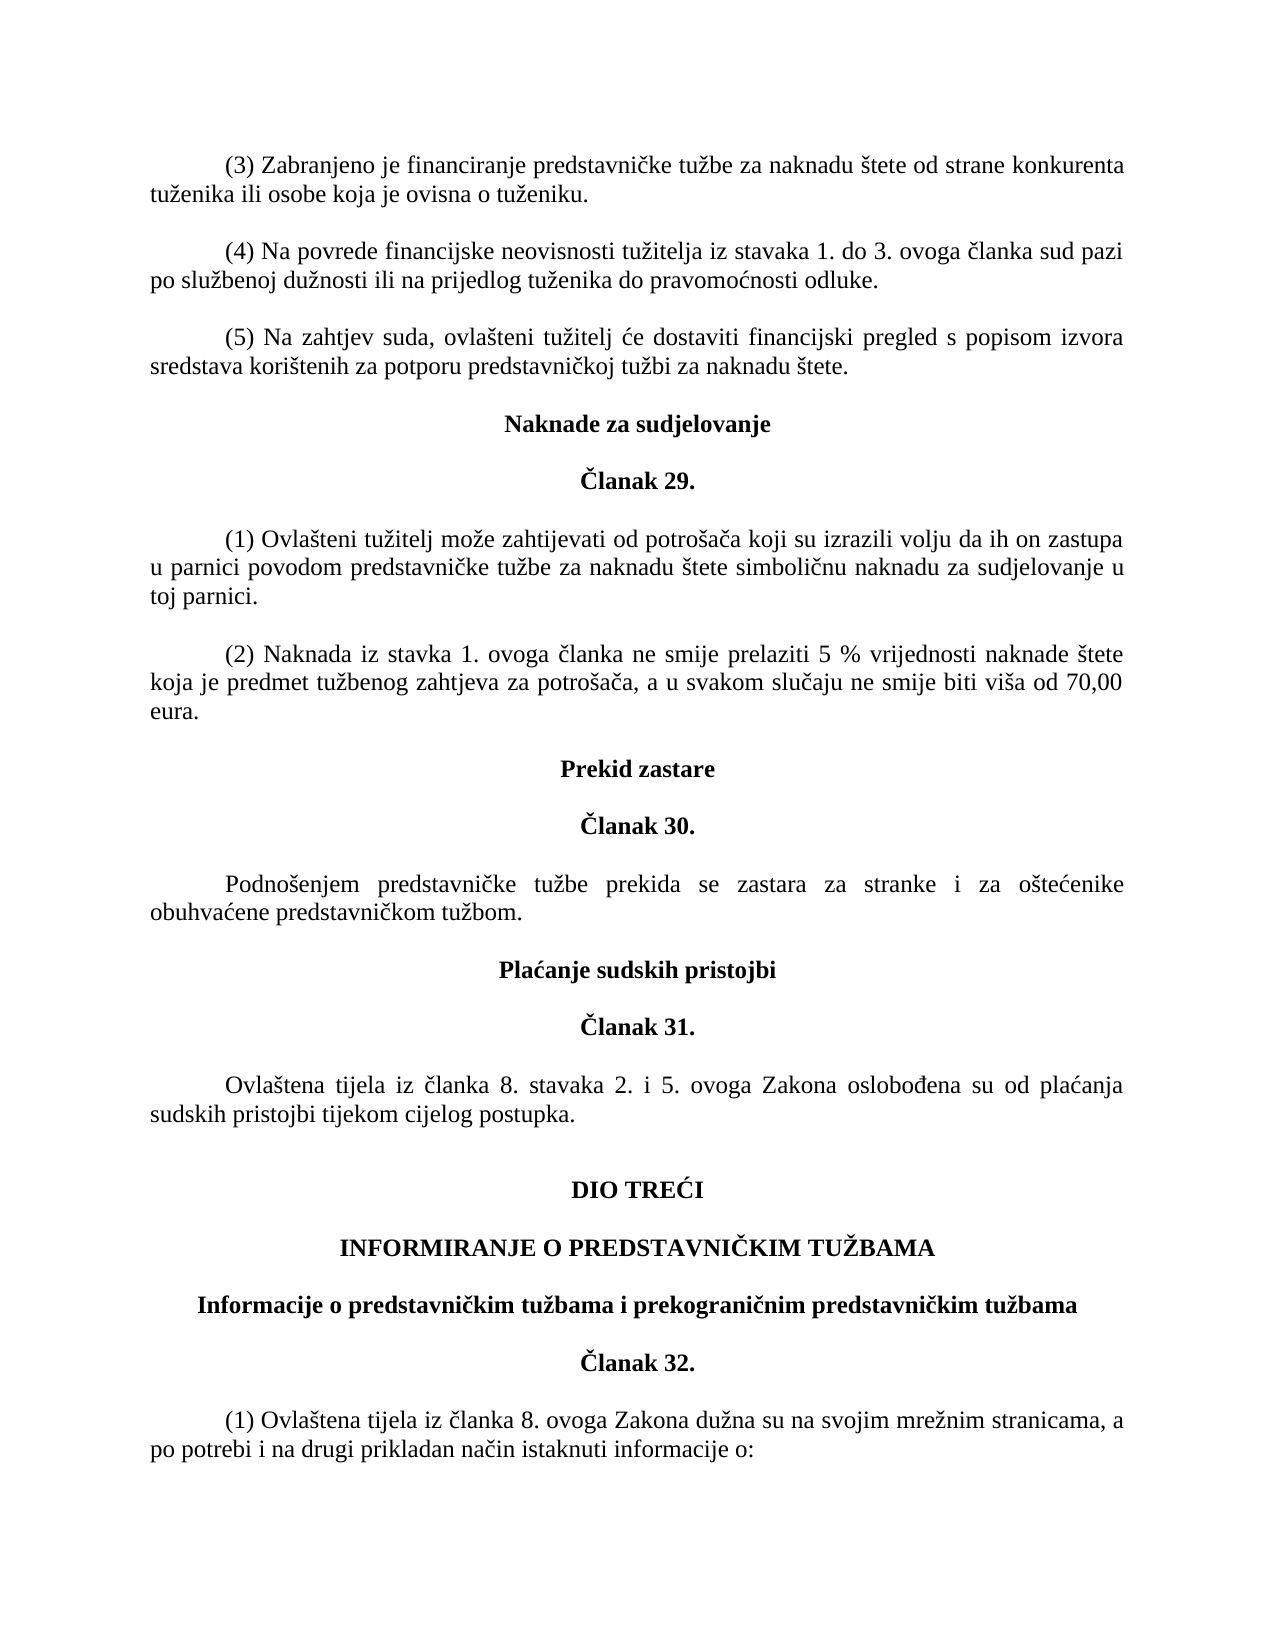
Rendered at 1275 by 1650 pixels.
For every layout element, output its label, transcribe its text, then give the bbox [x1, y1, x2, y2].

text (3) Zabranjeno je financiranje predstavničke tužbe za naknadu štete od strane konkurenta tuženika ili osobe koja je ovisna o tuženiku. [150, 150, 1125, 207]
text (1) Ovlaštena tijela iz članka 8. ovoga Zakona dužna su na svojim mrežnim stranicama, a po potrebi i na drugi prikladan način istaknuti informacije o: [150, 1405, 1125, 1463]
text Članak 30. [150, 811, 1125, 840]
text INFORMIRANJE O PREDSTAVNIČKIM TUŽBAMA [150, 1233, 1125, 1261]
text (4) Na povrede financijske neovisnosti tužitelja iz stavaka 1. do 3. ovoga članka sud pazi po službenoj dužnosti ili na prijedlog tuženika do pravomoćnosti odluke. [150, 236, 1125, 294]
text Plaćanje sudskih pristojbi [150, 955, 1125, 984]
text Prekid zastare [150, 754, 1125, 782]
text DIO TREĆI [150, 1175, 1125, 1204]
text Ovlaštena tijela iz članka 8. stavaka 2. i 5. ovoga Zakona oslobođena su od plaćanja sudskih pristojbi tijekom cijelog postupka. [150, 1070, 1125, 1127]
text Naknade za sudjelovanje [150, 409, 1125, 437]
text Članak 29. [150, 466, 1125, 495]
text (1) Ovlašteni tužitelj može zahtijevati od potrošača koji su izrazili volju da ih on zastupa u parnici povodom predstavničke tužbe za naknadu štete simboličnu naknadu za sudjelovanje u toj parnici. [150, 524, 1125, 610]
text Članak 32. [150, 1348, 1125, 1376]
text (2) Naknada iz stavka 1. ovoga članka ne smije prelaziti 5 % vrijednosti naknade štete koja je predmet tužbenog zahtjeva za potrošača, a u svakom slučaju ne smije biti viša od 70,00 eura. [150, 639, 1125, 725]
text Informacije o predstavničkim tužbama i prekograničnim predstavničkim tužbama [150, 1290, 1125, 1319]
text (5) Na zahtjev suda, ovlašteni tužitelj će dostaviti financijski pregled s popisom izvora sredstava korištenih za potporu predstavničkoj tužbi za naknadu štete. [150, 322, 1125, 380]
text Podnošenjem predstavničke tužbe prekida se zastara za stranke i za oštećenike obuhvaćene predstavničkom tužbom. [150, 869, 1125, 926]
text Članak 31. [150, 1012, 1125, 1041]
